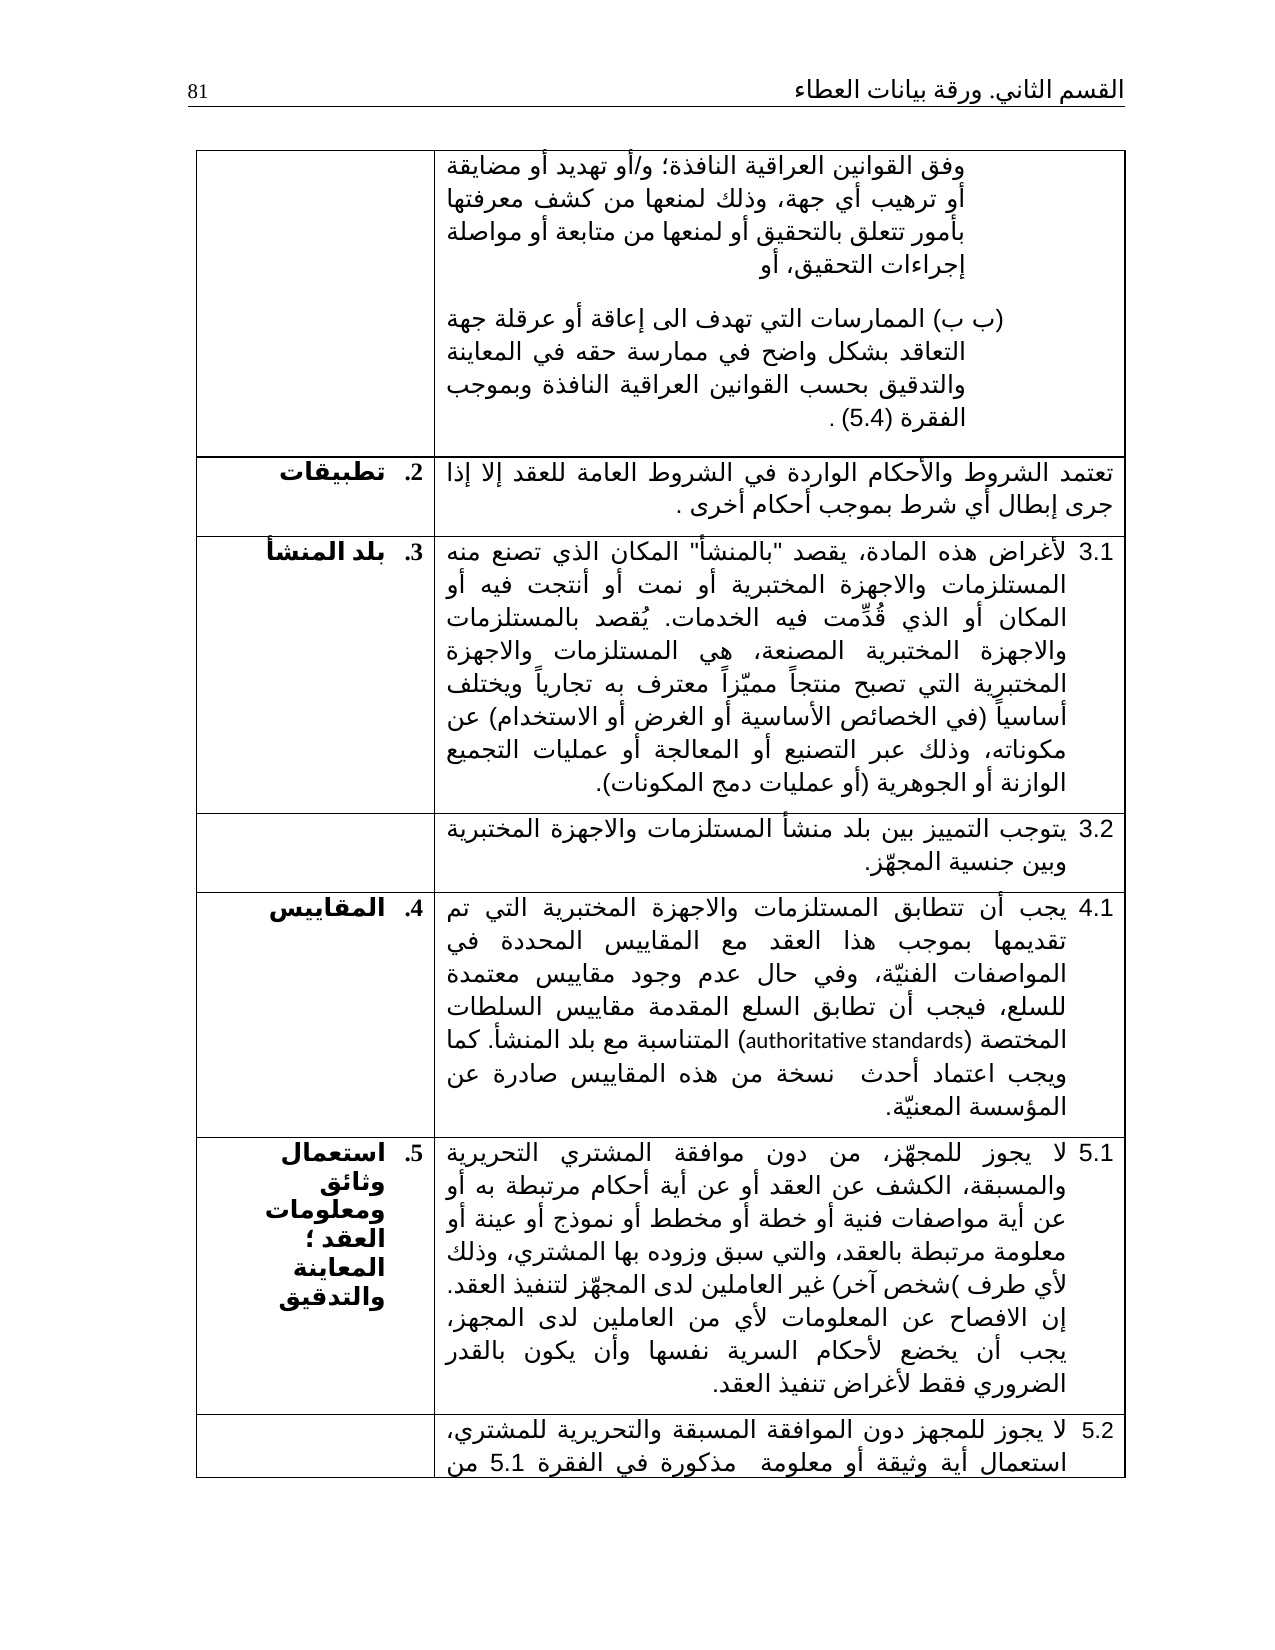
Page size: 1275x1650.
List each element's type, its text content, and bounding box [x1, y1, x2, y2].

table_cell [197, 151, 434, 456]
table_cell [197, 1415, 434, 1477]
table_cell 5. استعمال وثائق ومعلومات العقد ؛ المعاينة والتدقيق [197, 1138, 434, 1414]
table_cell 3. بلد المنشأ [197, 537, 434, 813]
table_cell 3.2 يتوجب التمييز بين بلد منشأ المستلزمات والاجهزة المختبرية وبين جنسية المجهّز. [435, 814, 1124, 892]
table_cell 4. المقاييس [197, 893, 434, 1137]
table_cell تعتمد الشروط والأحكام الواردة في الشروط العامة للعقد إلا إذا جرى إبطال أي شرط بموجب أحكام أخرى . [435, 458, 1124, 536]
table_cell 3.1 لأغراض هذه المادة، يقصد "بالمنشأ" المكان الذي تصنع منه المستلزمات والاجهزة المختبرية أو نمت أو أنتجت فيه أو المكان أو الذي قُدِّمت فيه الخدمات. يُقصد بالمستلزمات والاجهزة المختبرية المصنعة، هي المستلزمات والاجهزة المختبرية التي تصبح منتجاً مميّزاً معترف به تجارياً ويختلف أساسياً (في الخصائص الأساسية أو الغرض أو الاستخدام) عن مكوناته، وذلك عبر التصنيع أو المعالجة أو عمليات التجميع الوازنة أو الجوهرية (أو عمليات دمج المكونات). [435, 537, 1124, 813]
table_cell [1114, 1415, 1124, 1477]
table_cell 2. تطبيقات [197, 458, 434, 536]
table_cell 4.1 يجب أن تتطابق المستلزمات والاجهزة المختبرية التي تم تقديمها بموجب هذا العقد مع المقاييس المحددة في المواصفات الفنيّة، وفي حال عدم وجود مقاييس معتمدة للسلع، فيجب أن تطابق السلع المقدمة مقاييس السلطات المختصة (authoritative standards) المتناسبة مع بلد المنشأ. كما ويجب اعتماد أحدث نسخة من هذه المقاييس صادرة عن المؤسسة المعنيّة. [435, 893, 1124, 1137]
table_cell [197, 814, 434, 892]
table_cell 5.1 لا يجوز للمجهّز، من دون موافقة المشتري التحريرية والمسبقة، الكشف عن العقد أو عن أية أحكام مرتبطة به أو عن أية مواصفات فنية أو خطة أو مخطط أو نموذج أو عينة أو معلومة مرتبطة بالعقد، والتي سبق وزوده بها المشتري، وذلك لأي طرف )شخص آخر) غير العاملين لدى المجهّز لتنفيذ العقد. إن الافصاح عن المعلومات لأي من العاملين لدى المجهز، يجب أن يخضع لأحكام السرية نفسها وأن يكون بالقدر الضروري فقط لأغراض تنفيذ العقد. [435, 1138, 1124, 1414]
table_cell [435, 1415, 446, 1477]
